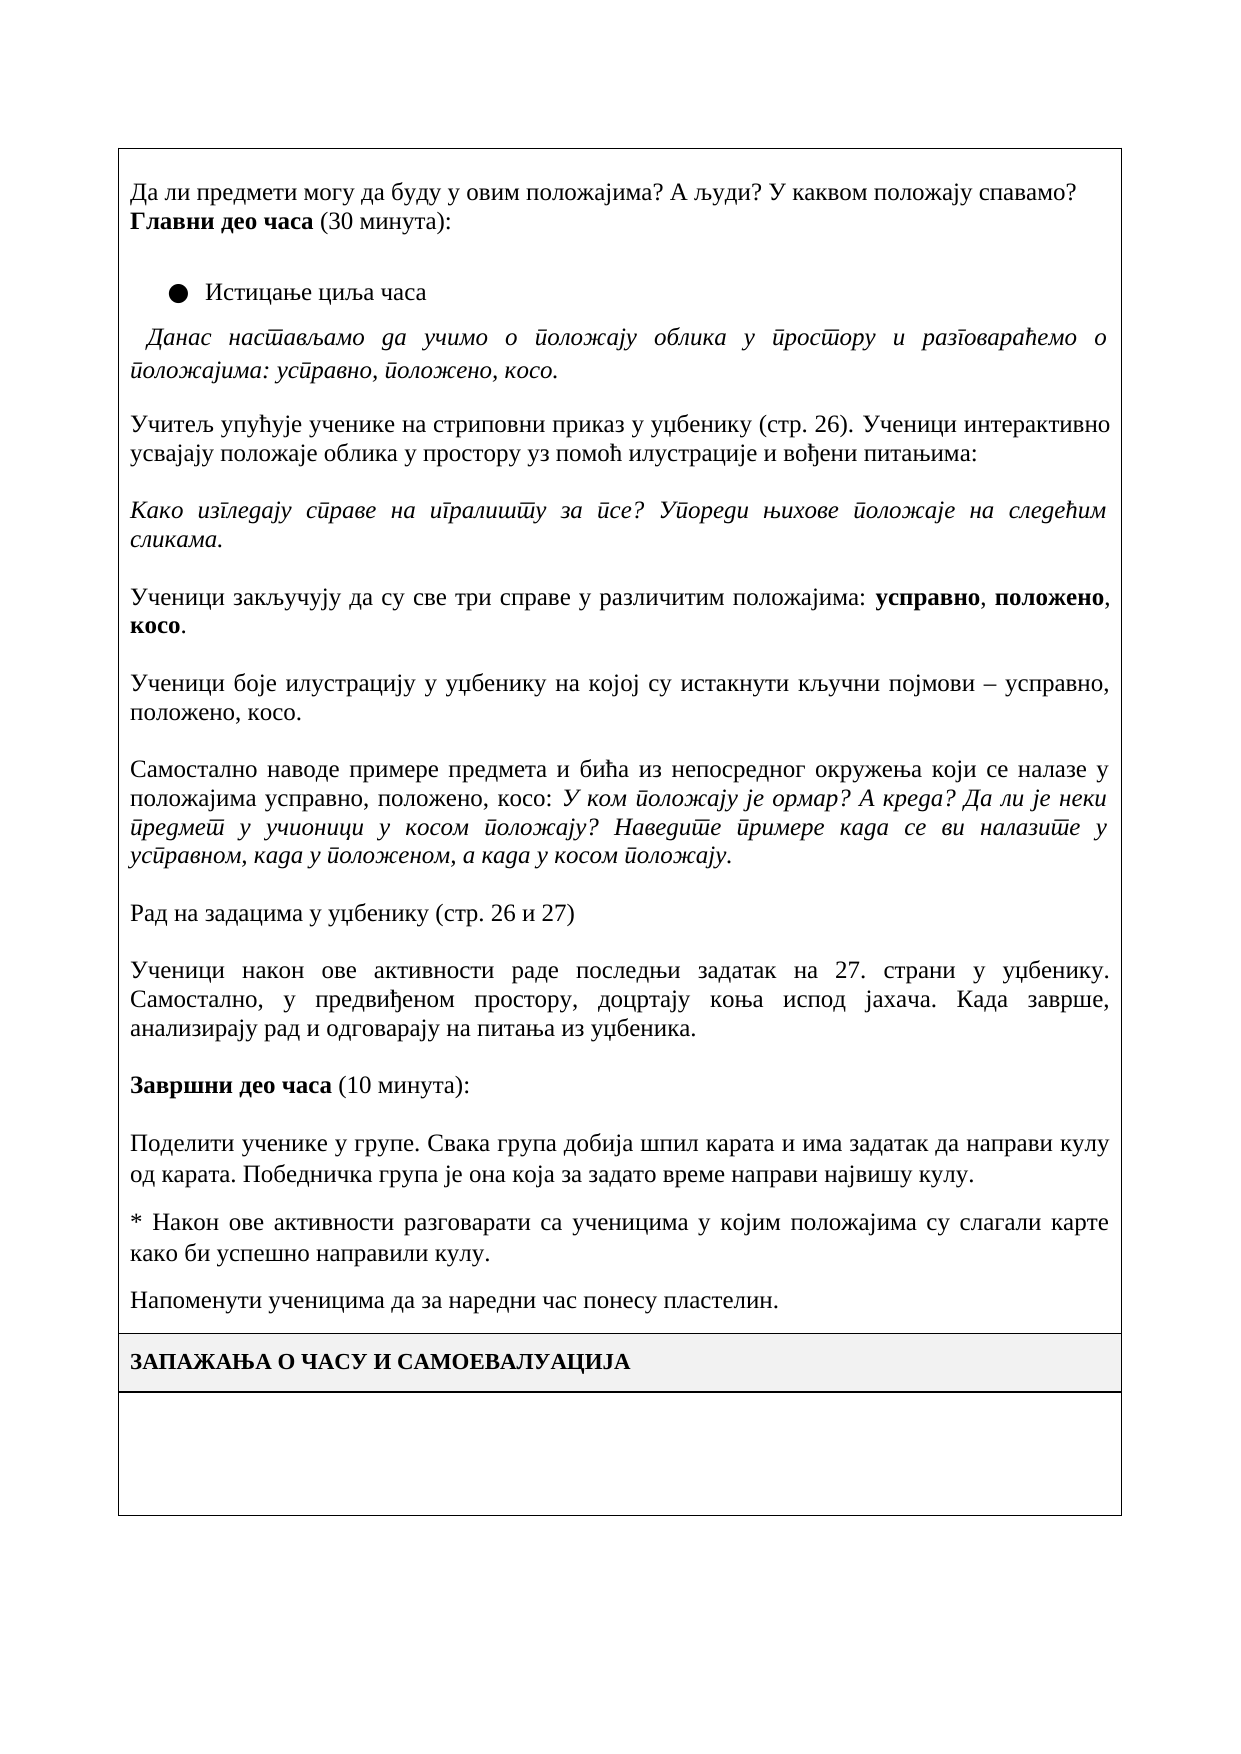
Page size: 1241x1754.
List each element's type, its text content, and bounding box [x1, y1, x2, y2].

table_cell ЗАПАЖАЊА О ЧАСУ И САМОЕВАЛУАЦИЈА [119, 1334, 1121, 1391]
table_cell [119, 149, 1121, 1333]
table_cell [119, 1393, 1121, 1515]
